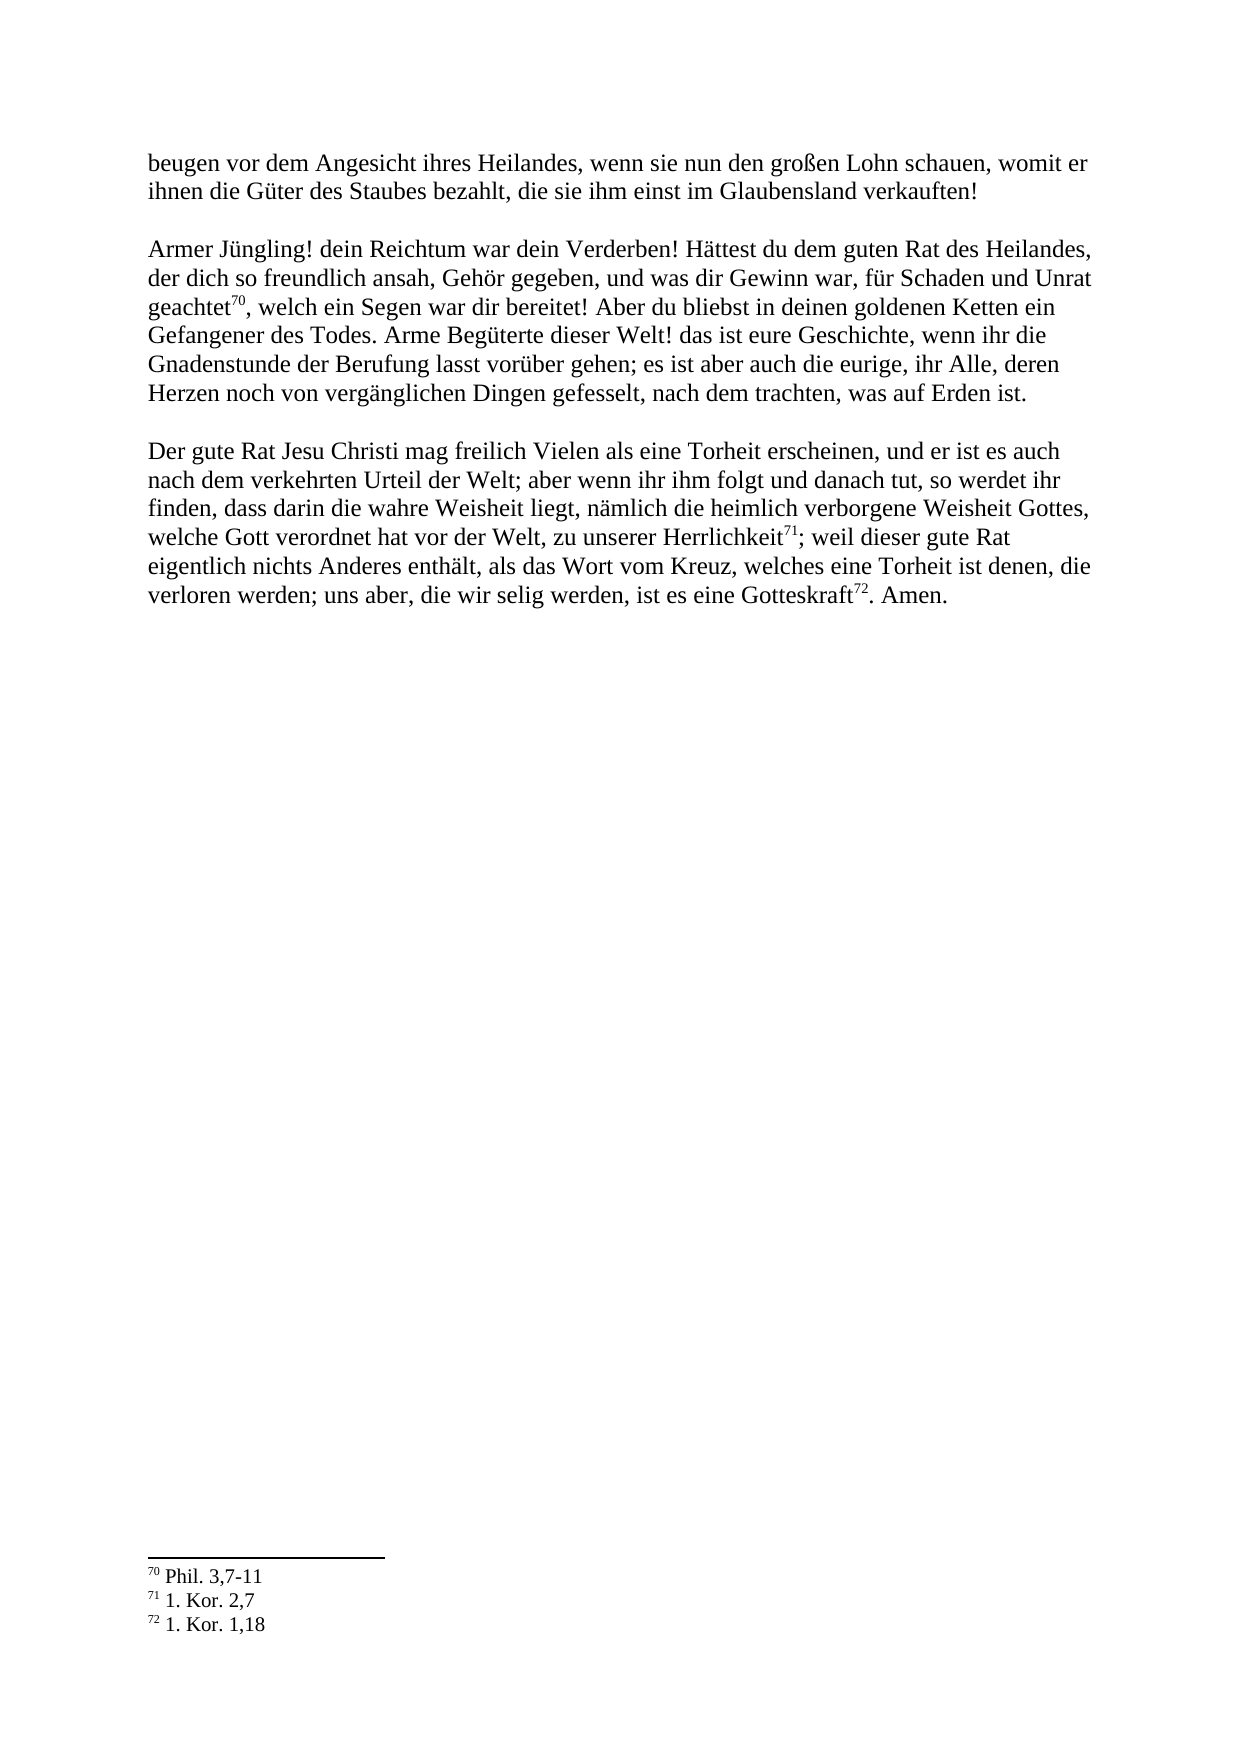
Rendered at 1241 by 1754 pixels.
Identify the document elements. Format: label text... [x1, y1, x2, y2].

text Wie werden aber die seligen Überwinder von der Höhe ihres himmlischen Zieles zurückschauen auf ihre zurückgelegte Prüfungsbahn? Wie gering werden ihnen die Opfer erscheinen, die sie brachten, die Leiden, die sie erduldeten. Wie beschämt werden sie sich beugen vor dem Angesicht ihres Heilandes, wenn sie nun den großen Lohn schauen, womit er ihnen die Güter des Staubes bezahlt, die sie ihm einst im Glaubensland verkauften! [148, 148, 1093, 291]
text Armer Jüngling! dein Reichtum war dein Verderben! Hättest du dem guten Rat des Heilandes, der dich so freundlich ansah, Gehör gegeben, und was dir Gewinn war, für Schaden und Unrat geachtet, welch ein Segen war dir bereitet! Aber du bliebst in deinen goldenen Ketten ein Gefangener des Todes. Arme Begüterte dieser Welt! das ist eure Geschichte, wenn ihr die Gnadenstunde der Berufung lasst vorüber gehen; es ist aber auch die eurige, ihr Alle, deren Herzen noch von vergänglichen Dingen gefesselt, nach dem trachten, was auf Erden ist. [148, 321, 1093, 493]
text Der gute Rat Jesu Christi mag freilich Vielen als eine Torheit erscheinen, und er ist es auch nach dem verkehrten Urteil der Welt; aber wenn ihr ihm folgt und danach tut, so werdet ihr finden, dass darin die wahre Weisheit liegt, nämlich die heimlich verborgene Weisheit Gottes, welche Gott verordnet hat vor der Welt, zu unserer Herrlichkeit; weil dieser gute Rat eigentlich nichts Anderes enthält, als das Wort vom Kreuz, welches eine Torheit ist denen, die verloren werden; uns aber, die wir selig werden, ist es eine Gotteskraft. Amen. [148, 522, 1093, 695]
